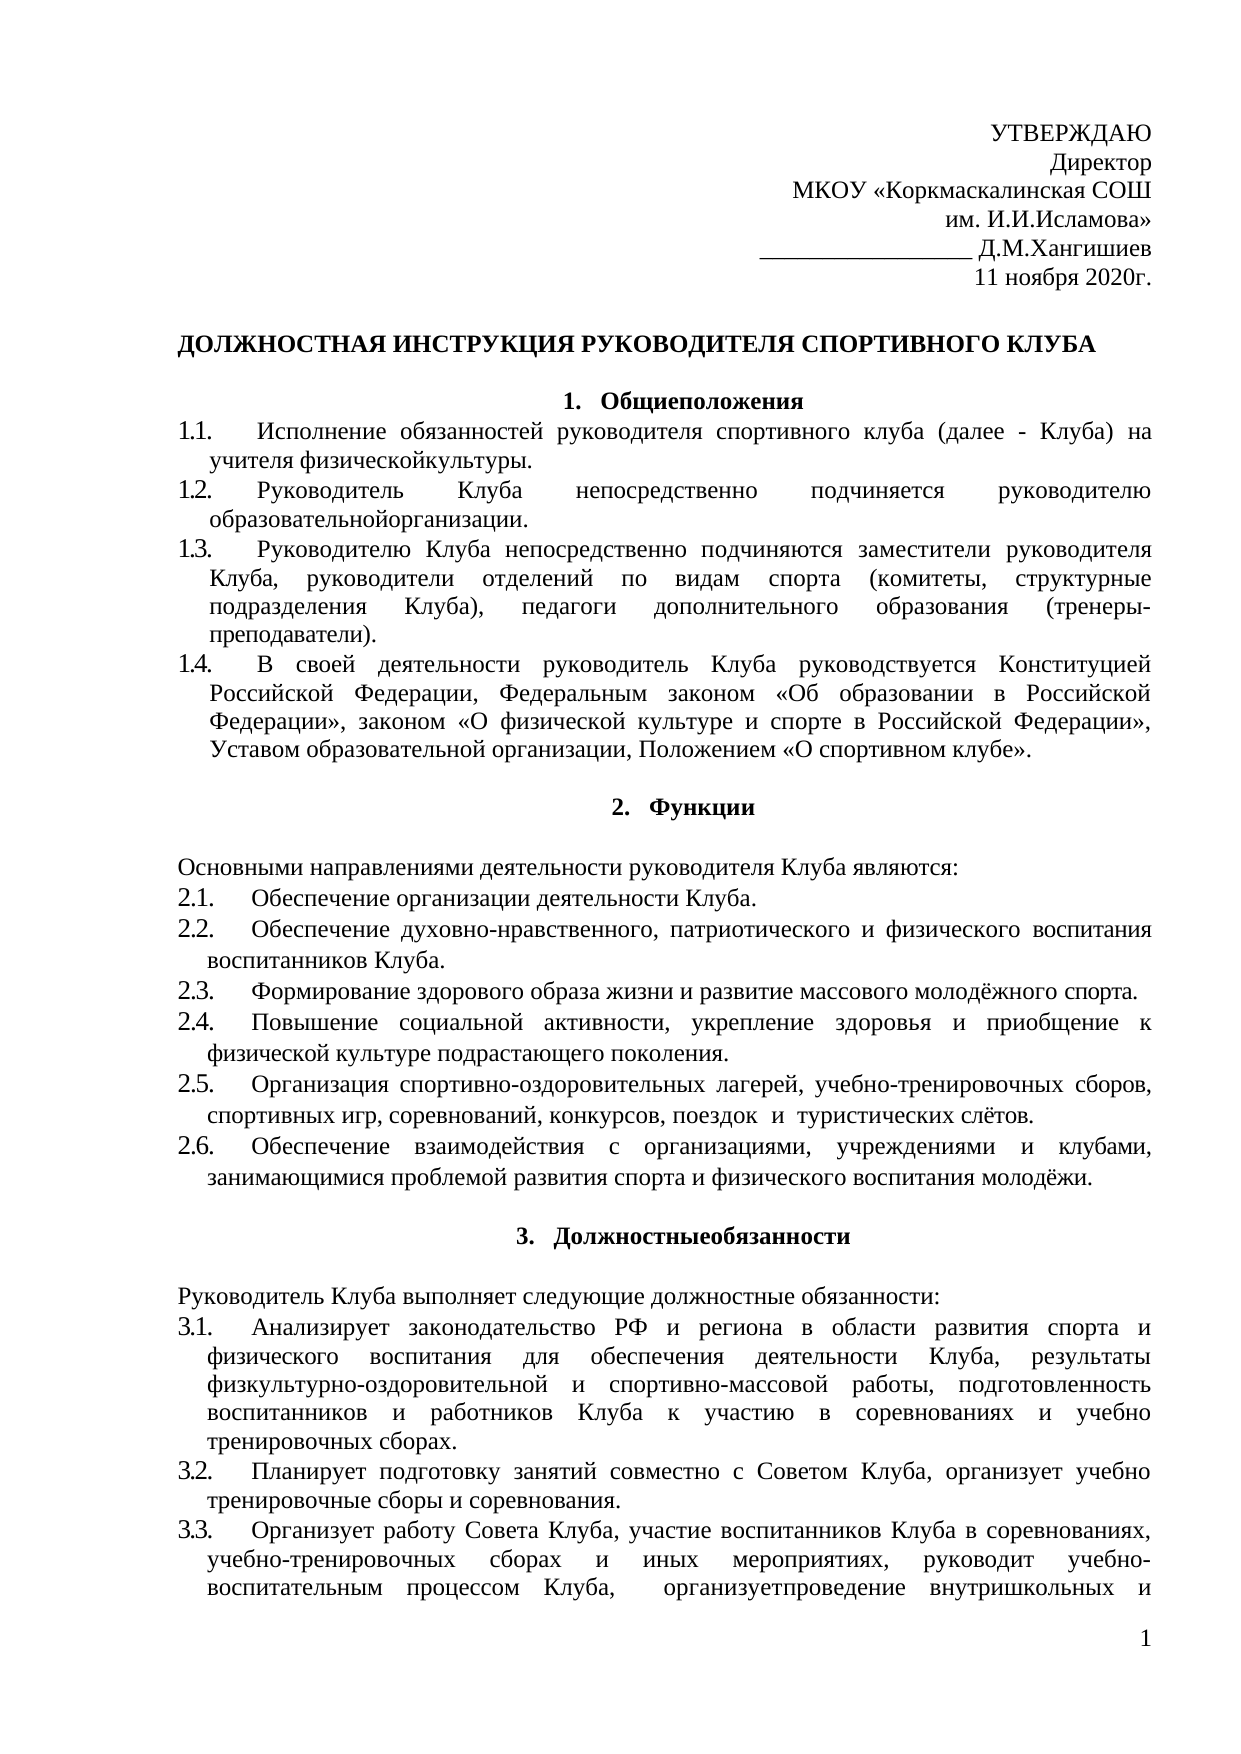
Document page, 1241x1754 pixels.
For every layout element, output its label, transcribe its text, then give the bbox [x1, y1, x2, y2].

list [177, 1514, 1152, 1601]
text УТВЕРЖДАЮ [177, 118, 1152, 147]
list Должностныеобязанности [215, 1221, 1152, 1250]
list Обеспечение духовно-нравственного, патриотического и физического воспитания воспитанников Клуба. [177, 912, 1152, 974]
list Общиеположения [215, 386, 1152, 415]
text МКОУ «Коркмаскалинская СОШ [177, 176, 1152, 204]
list Руководитель Клуба непосредственно подчиняется руководителю образовательнойорганизации. [177, 474, 1152, 533]
text 11 ноября 2020г. [177, 262, 1152, 291]
list В своей деятельности руководитель Клуба руководствуется Конституцией Российской Федерации, Федеральным законом «Об образовании в Российской Федерации», законом «О физической культуре и спорте в Российской Федерации», Уставом образовательной организации, Положением «О спортивном клубе». [177, 648, 1152, 763]
list Функции [215, 792, 1152, 821]
text ДОЛЖНОСТНАЯ ИНСТРУКЦИЯ РУКОВОДИТЕЛЯ СПОРТИВНОГО КЛУБА [177, 329, 1152, 357]
text _________________ Д.М.Хангишиев [177, 233, 1152, 262]
list Повышение социальной активности, укрепление здоровья и приобщение к физической культуре подрастающего поколения. [177, 1005, 1152, 1067]
list Планирует подготовку занятий совместно с Советом Клуба, организует учебно­ тренировочные сборы и соревнования. [177, 1455, 1152, 1513]
list Формирование здорового образа жизни и развитие массового молодёжного спорта. [177, 974, 1152, 1005]
text Руководитель Клуба выполняет следующие должностные обязанности: [177, 1280, 1152, 1311]
list Обеспечение организации деятельности Клуба. [177, 881, 1152, 912]
list Анализирует законодательство РФ и региона в области развития спорта и физического воспитания для обеспечения деятельности Клуба, результаты физкультурно-оздоровительной и спортивно-массовой работы, подготовленность воспитанников и работников Клуба к участию в соревнованиях и учебно­ тренировочных сборах. [177, 1311, 1152, 1454]
text им. И.И.Исламова» [177, 204, 1152, 233]
text Основными направлениями деятельности руководителя Клуба являются: [177, 850, 1152, 881]
list Руководителю Клуба непосредственно подчиняются заместители руководителя Клуба, руководители отделений по видам спорта (комитеты, структурные подразделения Клуба), педагоги дополнительного образования (тренеры- преподаватели). [177, 533, 1152, 648]
list Исполнение обязанностей руководителя спортивного клуба (далее - Клуба) на учителя физическойкультуры. [177, 415, 1152, 474]
list Организация спортивно-оздоровительных лагерей, учебно-тренировочных сборов, спортивных игр, соревнований, конкурсов, поездок и туристических слётов. [177, 1067, 1152, 1129]
list Обеспечение взаимодействия с организациями, учреждениями и клубами, занимающимися проблемой развития спорта и физического воспитания молодёжи. [177, 1129, 1152, 1192]
text Директор [177, 147, 1152, 176]
